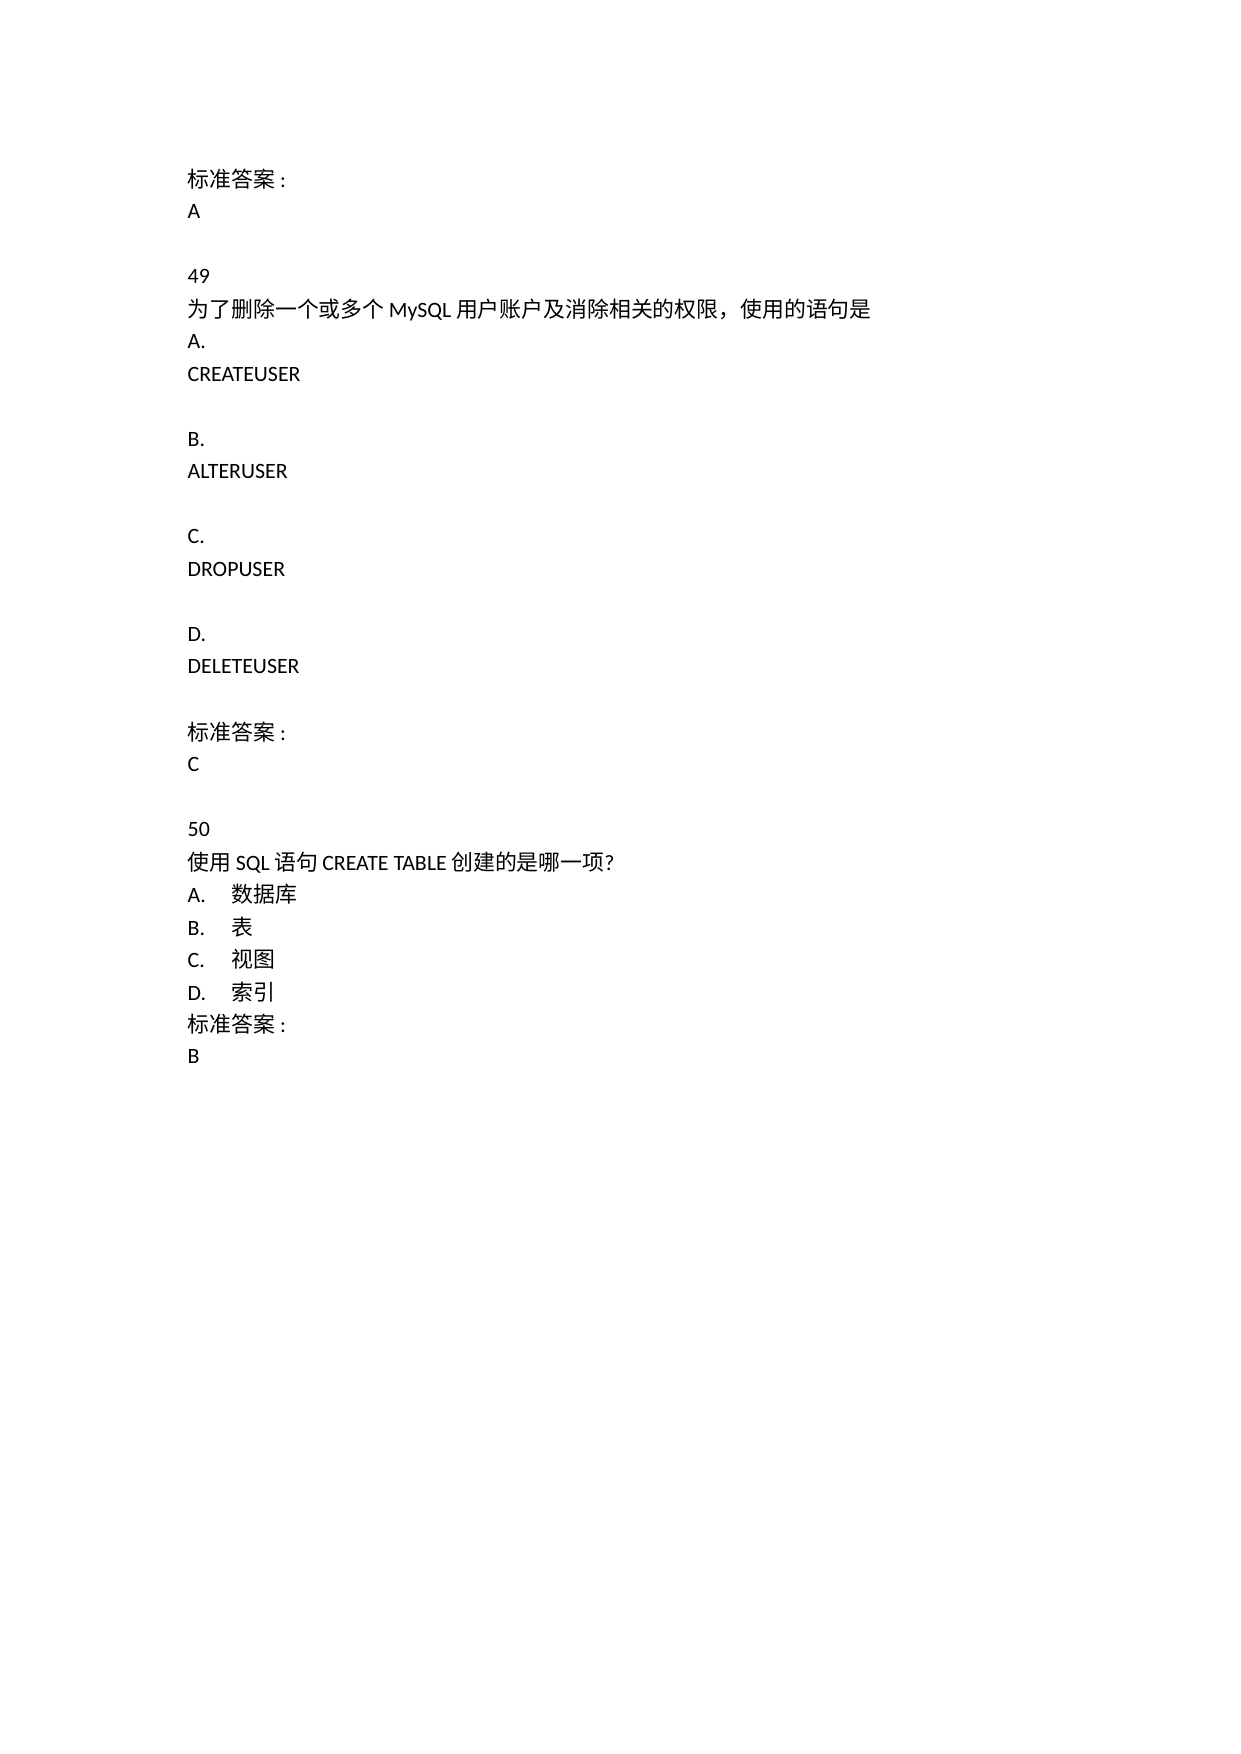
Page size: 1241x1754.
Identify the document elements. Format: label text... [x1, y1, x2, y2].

text C [187, 747, 1053, 779]
text B. 表 [187, 909, 1053, 942]
text ALTERUSER [187, 454, 1053, 487]
text D. 索引 [187, 974, 1053, 1007]
text 49 [187, 259, 1053, 292]
text DELETEUSER [187, 649, 1053, 682]
text C. [187, 519, 1053, 552]
text B [187, 1039, 1053, 1072]
text 50 [187, 812, 1053, 844]
text A [187, 194, 1053, 227]
text DROPUSER [187, 552, 1053, 584]
text A. [187, 324, 1053, 357]
text 使用SQL语句CREATE TABLE创建的是哪一项? [187, 844, 1053, 877]
text 标准答案 : [187, 162, 1053, 194]
text 标准答案 : [187, 1007, 1053, 1039]
text CREATEUSER [187, 357, 1053, 389]
text C. 视图 [187, 942, 1053, 974]
text B. [187, 422, 1053, 454]
text 为了删除一个或多个MySQL用户账户及消除相关的权限，使用的语句是 [187, 292, 1053, 324]
text D. [187, 617, 1053, 649]
text 标准答案 : [187, 714, 1053, 747]
text A. 数据库 [187, 877, 1053, 909]
